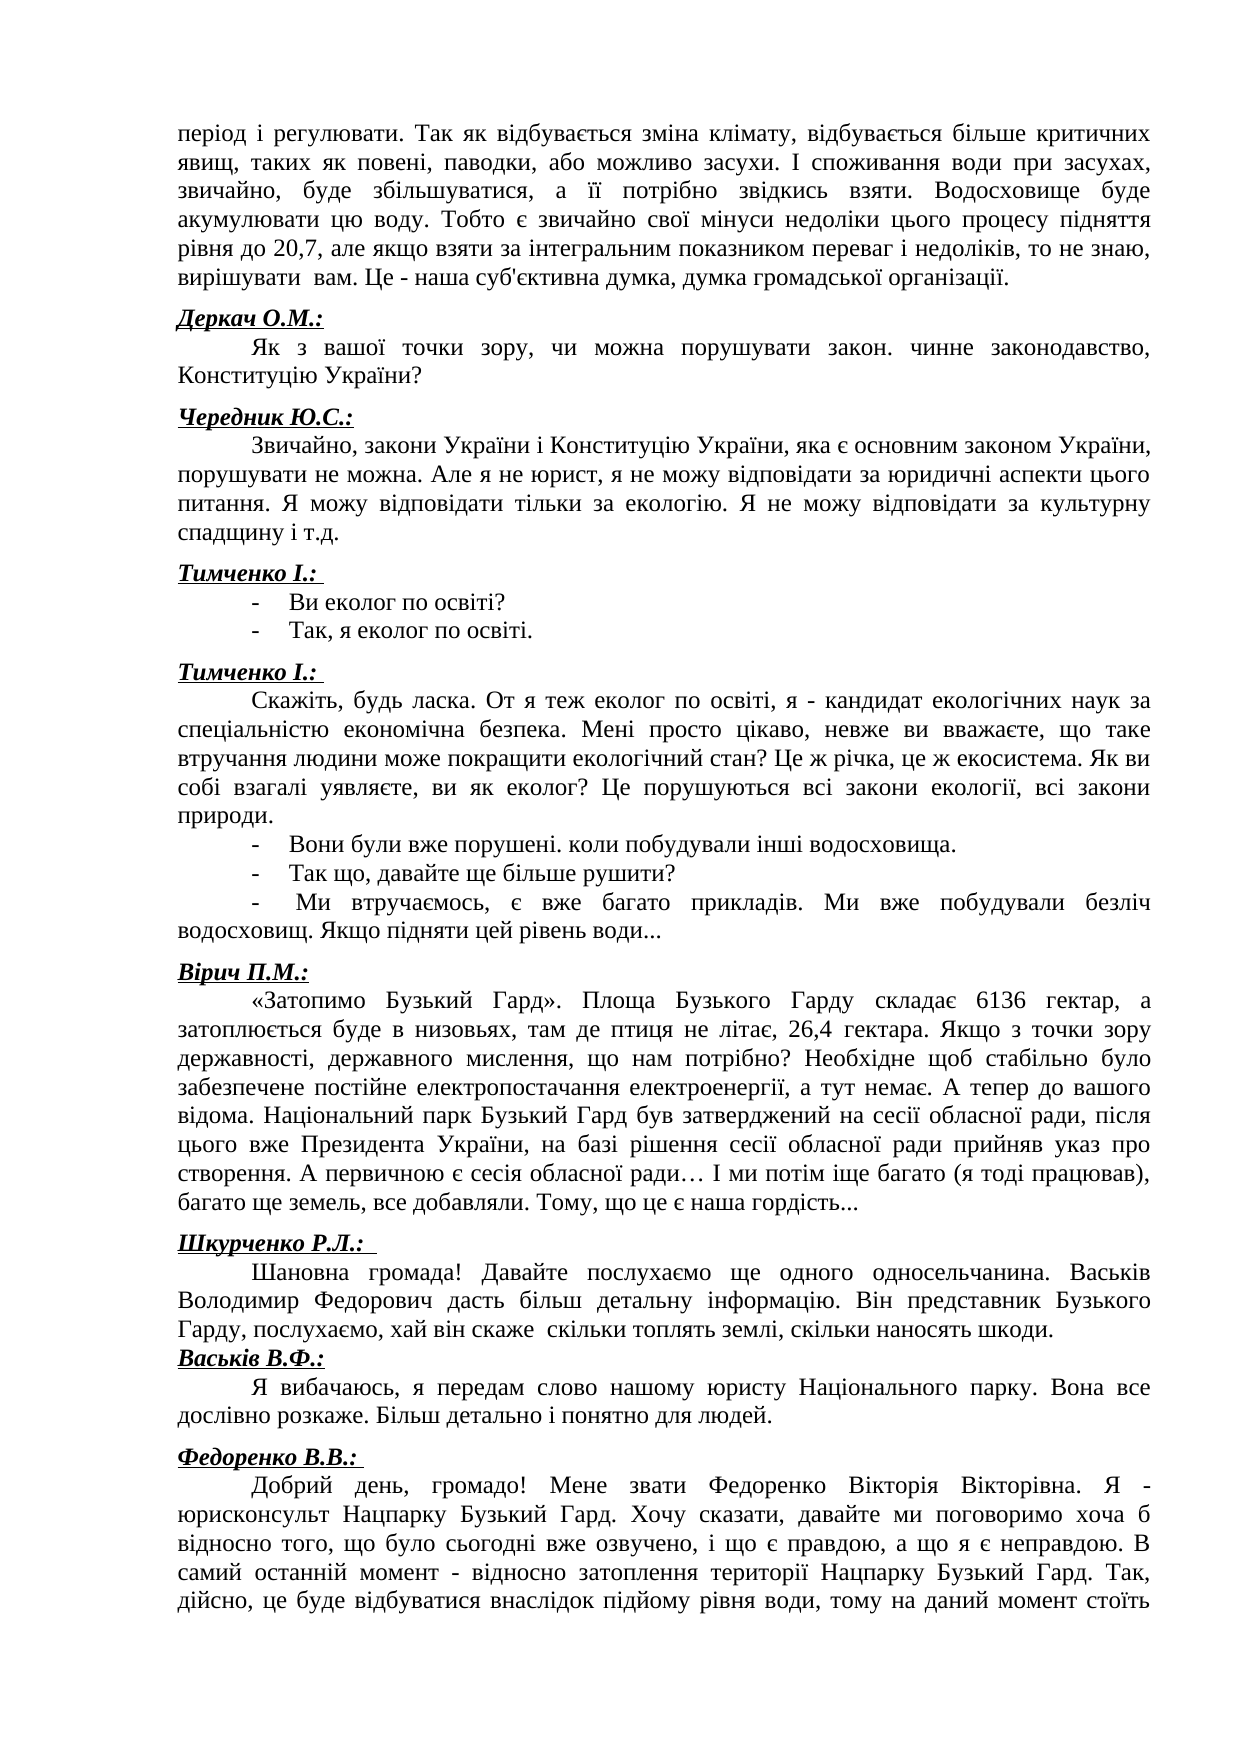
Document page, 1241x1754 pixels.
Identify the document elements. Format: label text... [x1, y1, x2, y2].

text Деркач О.М.: [177, 303, 1152, 332]
text Чередник Ю.С.: [177, 402, 1152, 431]
text Звичайно, закони України і Конституцію України, яка є основним законом України, порушувати не можна. Але я не юрист, я не можу відповідати за юридичні аспекти цього питання. Я можу відповідати тільки за екологію. Я не можу відповідати за культурну спадщину і т.д. [177, 431, 1152, 546]
list Ми втручаємось, є вже багато прикладів. Ми вже побудували безліч водосховищ. Якщо підняти цей рівень води... [177, 887, 1152, 944]
list Ви еколог по освіті? [251, 587, 1152, 616]
text Васьків В.Ф.: [177, 1343, 1152, 1372]
list Так, я еколог по освіті. [251, 616, 1152, 644]
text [177, 118, 1152, 291]
text Тимченко І.: [177, 657, 1152, 686]
text «Затопимо Бузький Гард». Площа Бузького Гарду складає 6136 гектар, а затоплюється буде в низовьях, там де птиця не літає, 26,4 гектара. Якщо з точки зору державності, державного мислення, що нам потрібно? Необхідне щоб стабільно було забезпечене постійне електропостачання електроенергії, а тут немає. А тепер до вашого відома. Національний парк Бузький Гард був затверджений на сесії обласної ради, після цього вже Президента України, на базі рішення сесії обласної ради прийняв указ про створення. А первичною є сесія обласної ради… І ми потім іще багато (я тоді працював), багато ще земель, все добавляли. Тому, що це є наша гордість... [177, 986, 1152, 1216]
text Як з вашої точки зору, чи можна порушувати закон. чинне законодавство, Конституцію України? [177, 332, 1152, 389]
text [177, 1471, 1152, 1614]
text Шановна громада! Давайте послухаємо ще одного односельчанина. Васьків Володимир Федорович дасть більш детальну інформацію. Він представник Бузького Гарду, послухаємо, хай він скаже скільки топлять землі, скільки наносять шкоди. [177, 1257, 1152, 1343]
text Шкурченко Р.Л.: [177, 1228, 1152, 1257]
text Я вибачаюсь, я передам слово нашому юристу Національного парку. Вона все дослівно розкаже. Більш детально і понятно для людей. [177, 1372, 1152, 1429]
text Федоренко В.В.: [177, 1442, 1152, 1471]
list Так що, давайте ще більше рушити? [251, 858, 1152, 887]
text Скажіть, будь ласка. От я теж еколог по освіті, я - кандидат екологічних наук за спеціальністю економічна безпека. Мені просто цікаво, невже ви вважаєте, що таке втручання людини може покращити екологічний стан? Це ж річка, це ж екосистема. Як ви собі взагалі уявляєте, ви як еколог? Це порушуються всі закони екології, всі закони природи. [177, 686, 1152, 829]
text Вірич П.М.: [177, 957, 1152, 986]
list Вони були вже порушені. коли побудували інші водосховища. [251, 829, 1152, 858]
text Тимченко І.: [177, 558, 1152, 587]
